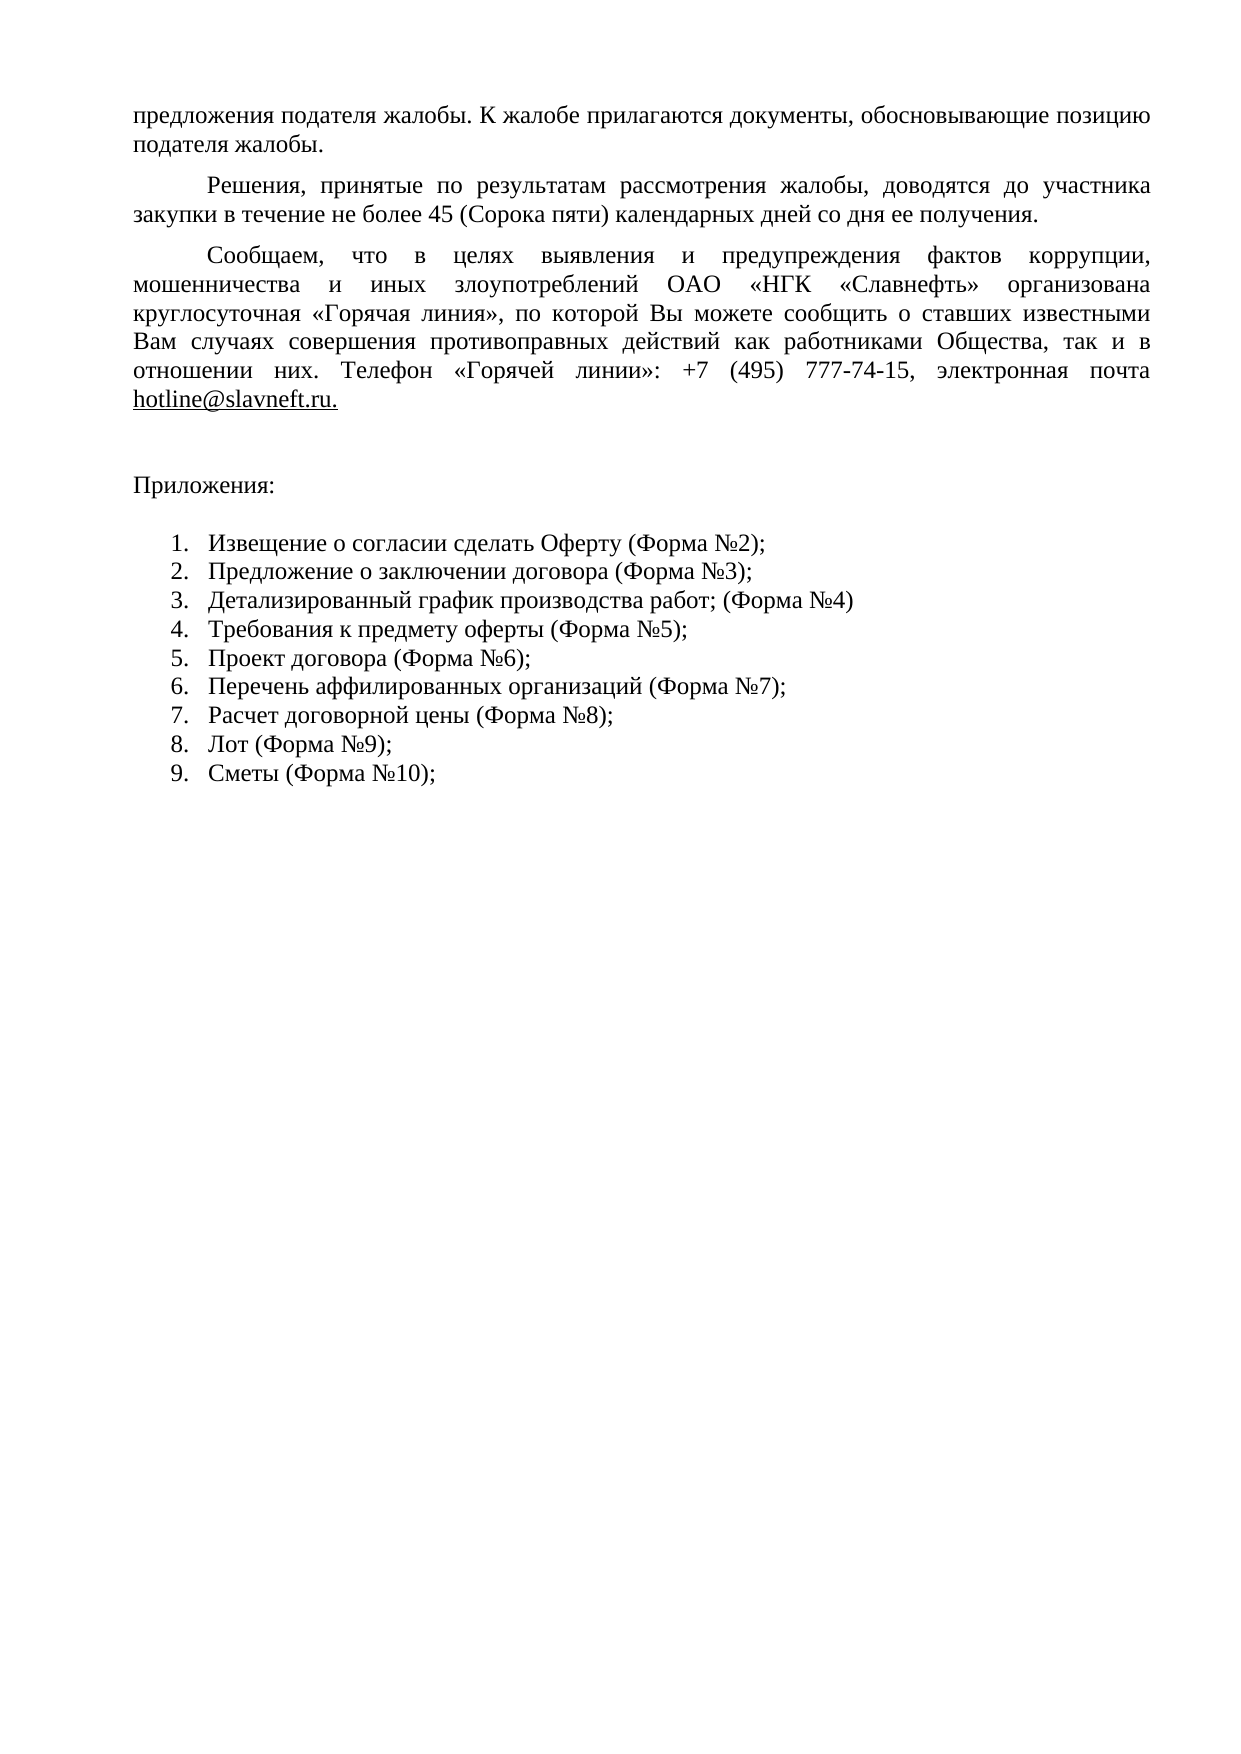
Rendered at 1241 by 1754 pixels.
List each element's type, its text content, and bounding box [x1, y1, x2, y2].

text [133, 100, 1152, 158]
list Детализированный график производства работ; (Форма №4) [170, 585, 1152, 614]
text Решения, принятые по результатам рассмотрения жалобы, доводятся до участника закупки в течение не более 45 (Сорока пяти) календарных дней со дня ее получения. [133, 170, 1152, 228]
text Сообщаем, что в целях выявления и предупреждения фактов коррупции, мошенничества и иных злоупотреблений ОАО «НГК «Славнефть» организована круглосуточная «Горячая линия», по которой Вы можете сообщить о ставших известными Вам случаях совершения противоправных действий как работниками Общества, так и в отношении них. Телефон «Горячей линии»: +7 (495) 777-74-15, электронная почта hotline@slavneft.ru. [133, 240, 1152, 413]
list Сметы (Форма №10); [170, 758, 1152, 786]
list Проект договора (Форма №6); [170, 643, 1152, 671]
text Приложения: [133, 470, 1152, 499]
list Расчет договорной цены (Форма №8); [170, 700, 1152, 729]
list Извещение о согласии сделать Оферту (Форма №2); [170, 528, 1152, 556]
list Лот (Форма №9); [170, 729, 1152, 758]
list Предложение о заключении договора (Форма №3); [170, 556, 1152, 585]
list Требования к предмету оферты (Форма №5); [170, 614, 1152, 643]
list Перечень аффилированных организаций (Форма №7); [170, 671, 1152, 700]
